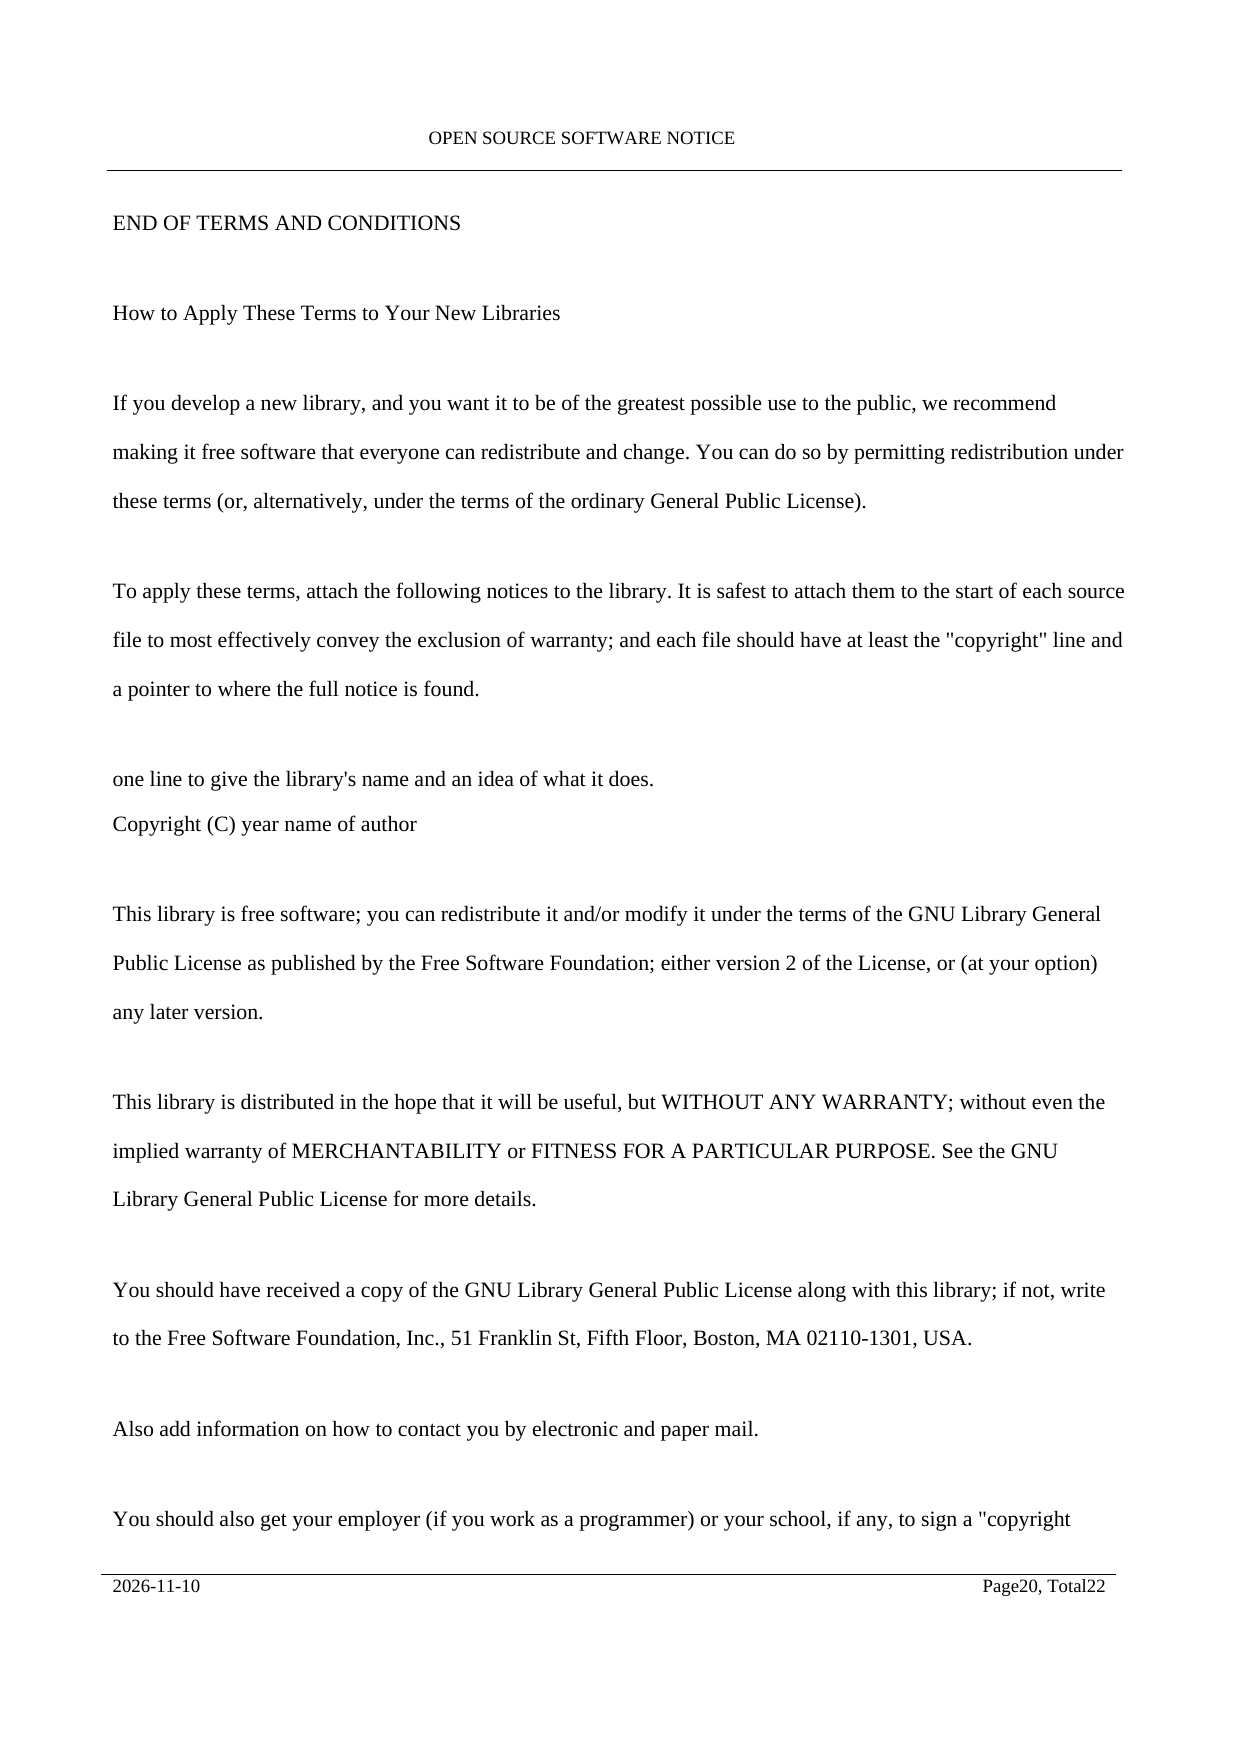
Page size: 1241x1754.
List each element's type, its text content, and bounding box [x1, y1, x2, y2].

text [112, 1502, 1128, 1534]
text This library is free software; you can redistribute it and/or modify it under the terms of the GNU Library General Public License as published by the Free Software Foundation; either version 2 of the License, or (at your option) any later version. [112, 897, 1128, 1027]
text To apply these terms, attach the following notices to the library. It is safest to attach them to the start of each source file to most effectively convey the exclusion of warranty; and each file should have at least the "copyright" line and a pointer to where the full notice is found. [112, 574, 1128, 704]
text END OF TERMS AND CONDITIONS [112, 206, 1128, 239]
text You should have received a copy of the GNU Library General Public License along with this library; if not, write to the Free Software Foundation, Inc., 51 Franklin St, Fifth Floor, Boston, MA 02110-1301, USA. [112, 1273, 1128, 1354]
text one line to give the library's name and an idea of what it does. [112, 762, 1128, 795]
text This library is distributed in the hope that it will be useful, but WITHOUT ANY WARRANTY; without even the implied warranty of MERCHANTABILITY or FITNESS FOR A PARTICULAR PURPOSE. See the GNU Library General Public License for more details. [112, 1085, 1128, 1215]
text Also add information on how to contact you by electronic and paper mail. [112, 1412, 1128, 1444]
text How to Apply These Terms to Your New Libraries [112, 297, 1128, 329]
text Copyright (C) year name of author [112, 807, 1128, 840]
text If you develop a new library, and you want it to be of the greatest possible use to the public, we recommend making it free software that everyone can redistribute and change. You can do so by permitting redistribution under these terms (or, alternatively, under the terms of the ordinary General Public License). [112, 387, 1128, 517]
